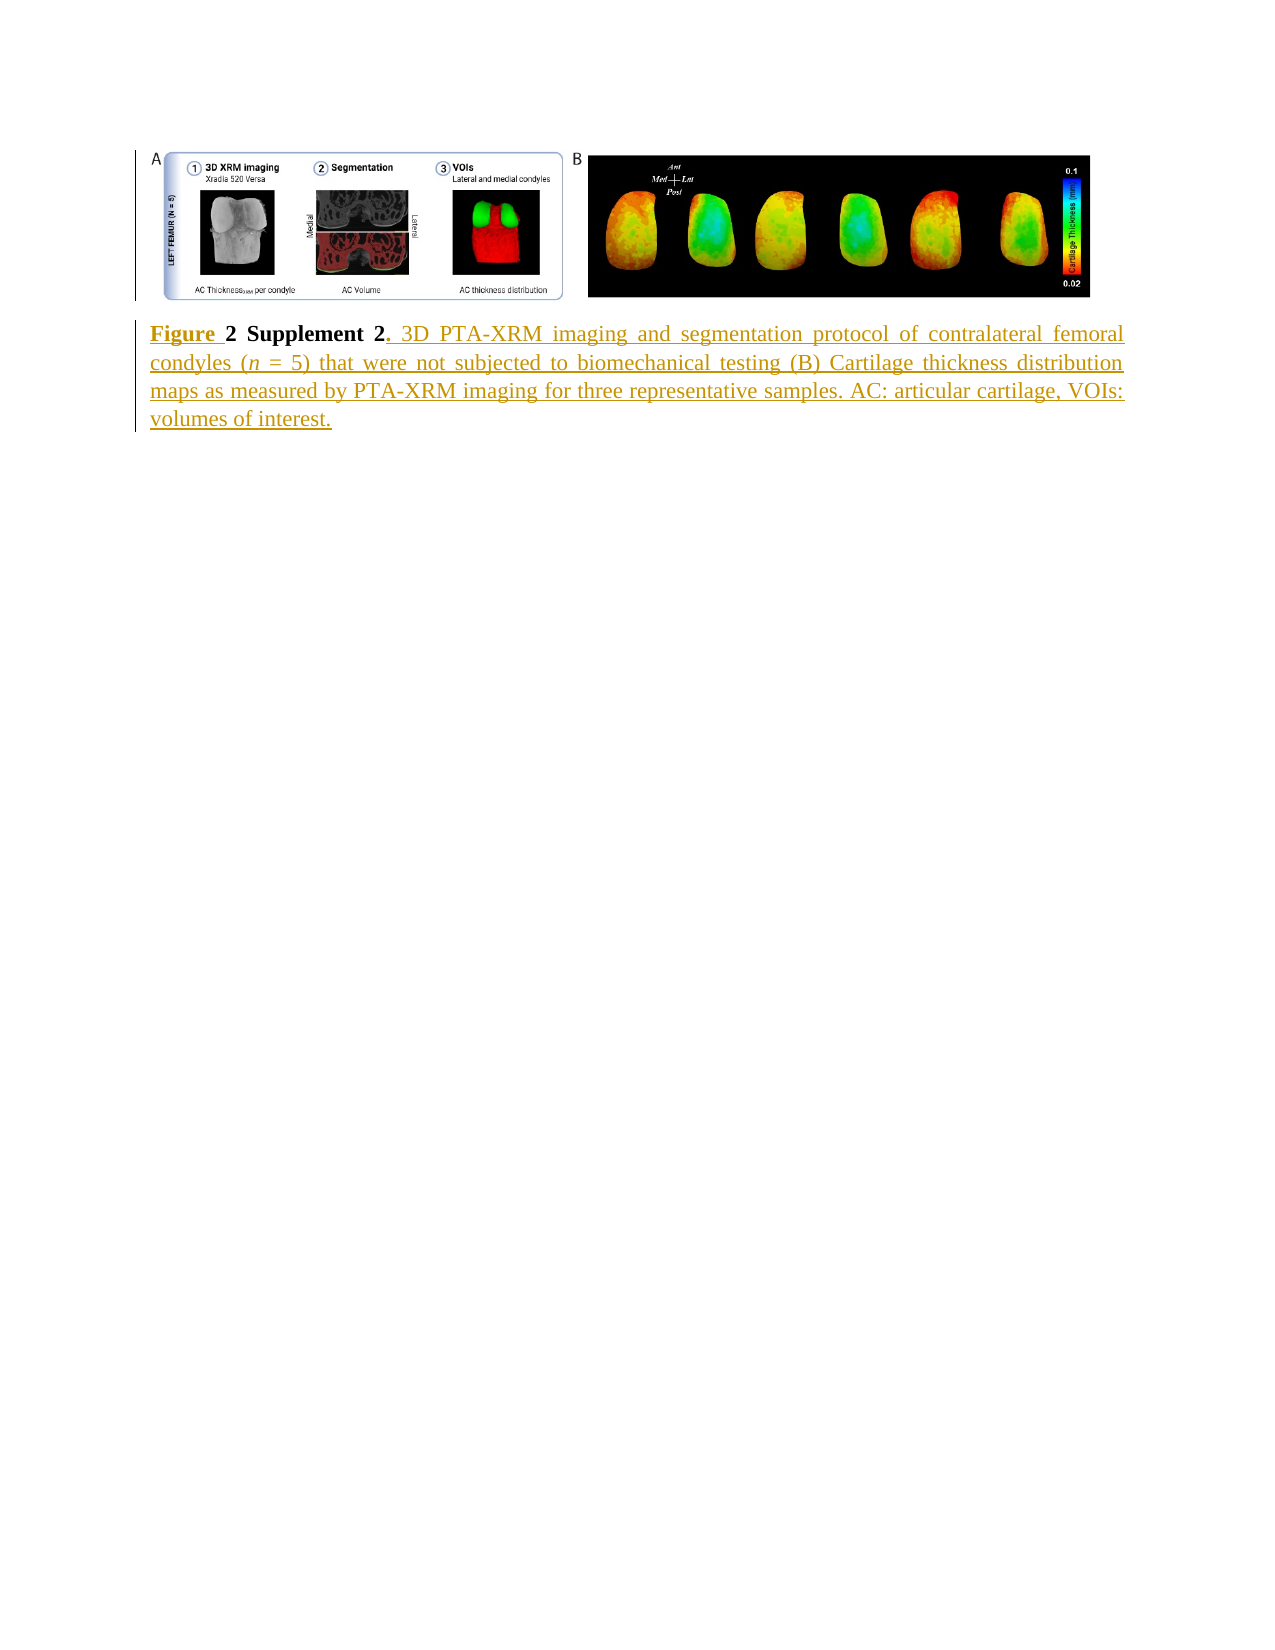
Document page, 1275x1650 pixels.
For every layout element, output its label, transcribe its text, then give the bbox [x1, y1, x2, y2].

text 2 Supplement 2 [150, 320, 1125, 400]
text 2 Supplement 2 [150, 401, 1125, 432]
picture [150, 150, 1091, 302]
